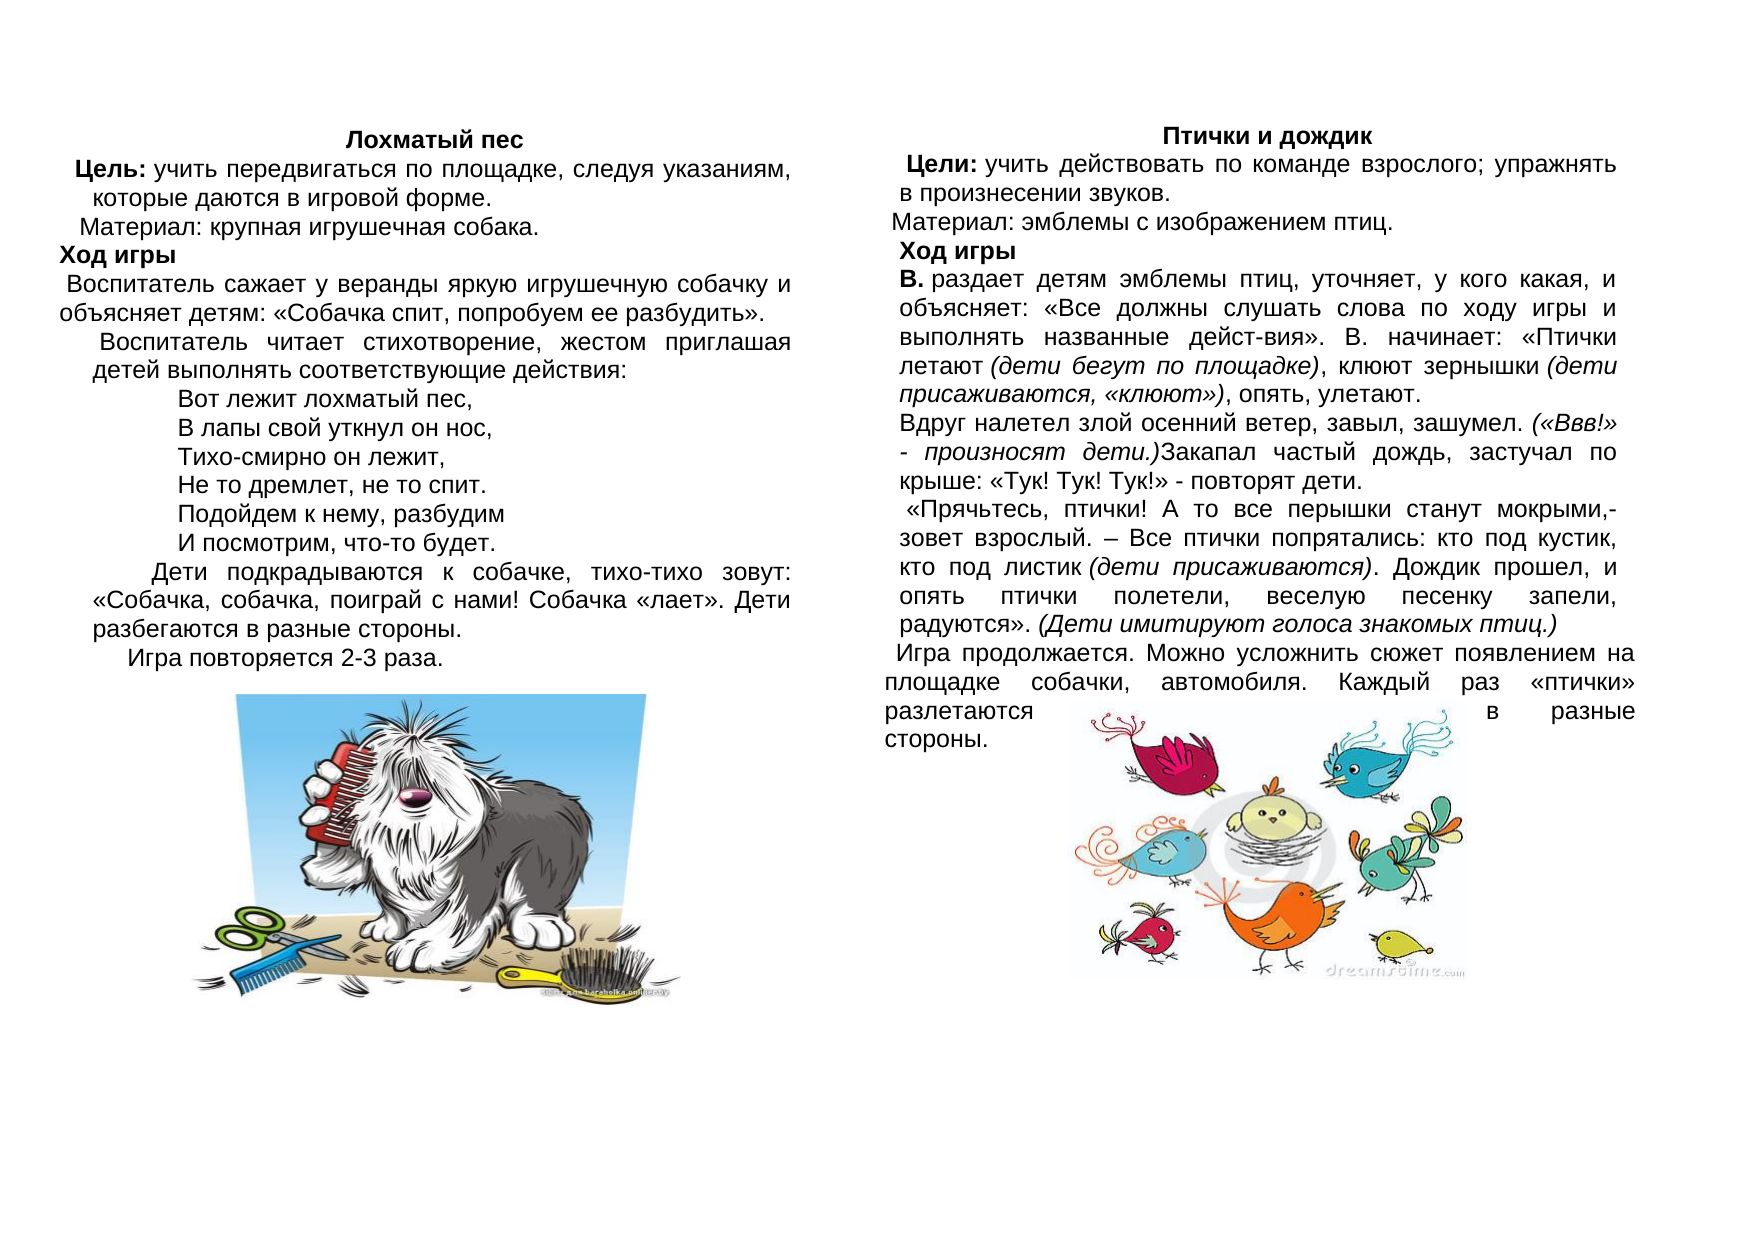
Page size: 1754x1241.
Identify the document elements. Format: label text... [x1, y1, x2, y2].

text Дети подкрадываются к собачке, тихо-тихо зовут: «Собачка, собачка, поиграй с нами! Собачка «лает». Дети разбегаются в разные стороны. [92, 557, 792, 643]
text Материал: эмблемы с изображением птиц. [884, 207, 1629, 236]
text Ход игры [59, 240, 811, 269]
text В лапы свой уткнул он нос, [59, 413, 792, 442]
text Вдруг налетел злой осенний ветер, завыл, зашумел. («Ввв!» - произносят дети.)Закапал частый дождь, застучал по крыше: «Тук! Тук! Тук!» - повторят дети. [899, 408, 1617, 494]
text Птички и дождик [899, 121, 1636, 149]
text Цели: учить действовать по команде взрослого; упражнять в произнесении звуков. [899, 149, 1617, 207]
text Игра продолжается. Можно усложнить сюжет появлением на площадке собачки, автомобиля. Каждый раз «птички» разлетаются в разные стороны. [884, 638, 1636, 753]
text Игра повторяется 2-3 раза. [59, 643, 792, 672]
text Тихо-смирно он лежит, [59, 442, 792, 470]
text Не то дремлет, не то спит. [59, 470, 792, 499]
picture [190, 694, 682, 1005]
text И посмотрим, что-то будет. [59, 528, 792, 557]
text Цель: учить передвигаться по площадке, следуя указаниям, которые даются в игровой форме. [59, 154, 792, 212]
picture [1067, 701, 1468, 980]
text «Прячьтесь, птички! А то все перышки станут мокрыми,- зовет взрослый. – Все птички попрятались: кто под кустик, кто под листик (дети присаживаются). Дождик прошел, и опять птички полетели, веселую песенку запели, радуются». (Дети имитируют голоса знакомых птиц.) [899, 494, 1617, 638]
text Подойдем к нему, разбудим [59, 499, 792, 528]
text Лохматый пес [59, 125, 811, 154]
text Материал: крупная игрушечная собака. [44, 212, 811, 240]
text Вот лежит лохматый пес, [59, 384, 792, 413]
text Ход игры [899, 236, 1636, 264]
text В. раздает детям эмблемы птиц, уточняет, у кого какая, и объясняет: «Все должны слушать слова по ходу игры и выполнять названные дейст-вия». В. начинает: «Птички летают (дети бегут по площадке), клюют зернышки (дети присаживаются, «клюют»), опять, улетают. [899, 264, 1617, 408]
text Воспитатель сажает у веранды яркую игрушечную собачку и объясняет детям: «Собачка спит, попробуем ее разбудить». [59, 269, 792, 327]
text Воспитатель читает стихотворение, жестом приглашая детей выполнять соответствующие действия: [92, 327, 792, 384]
